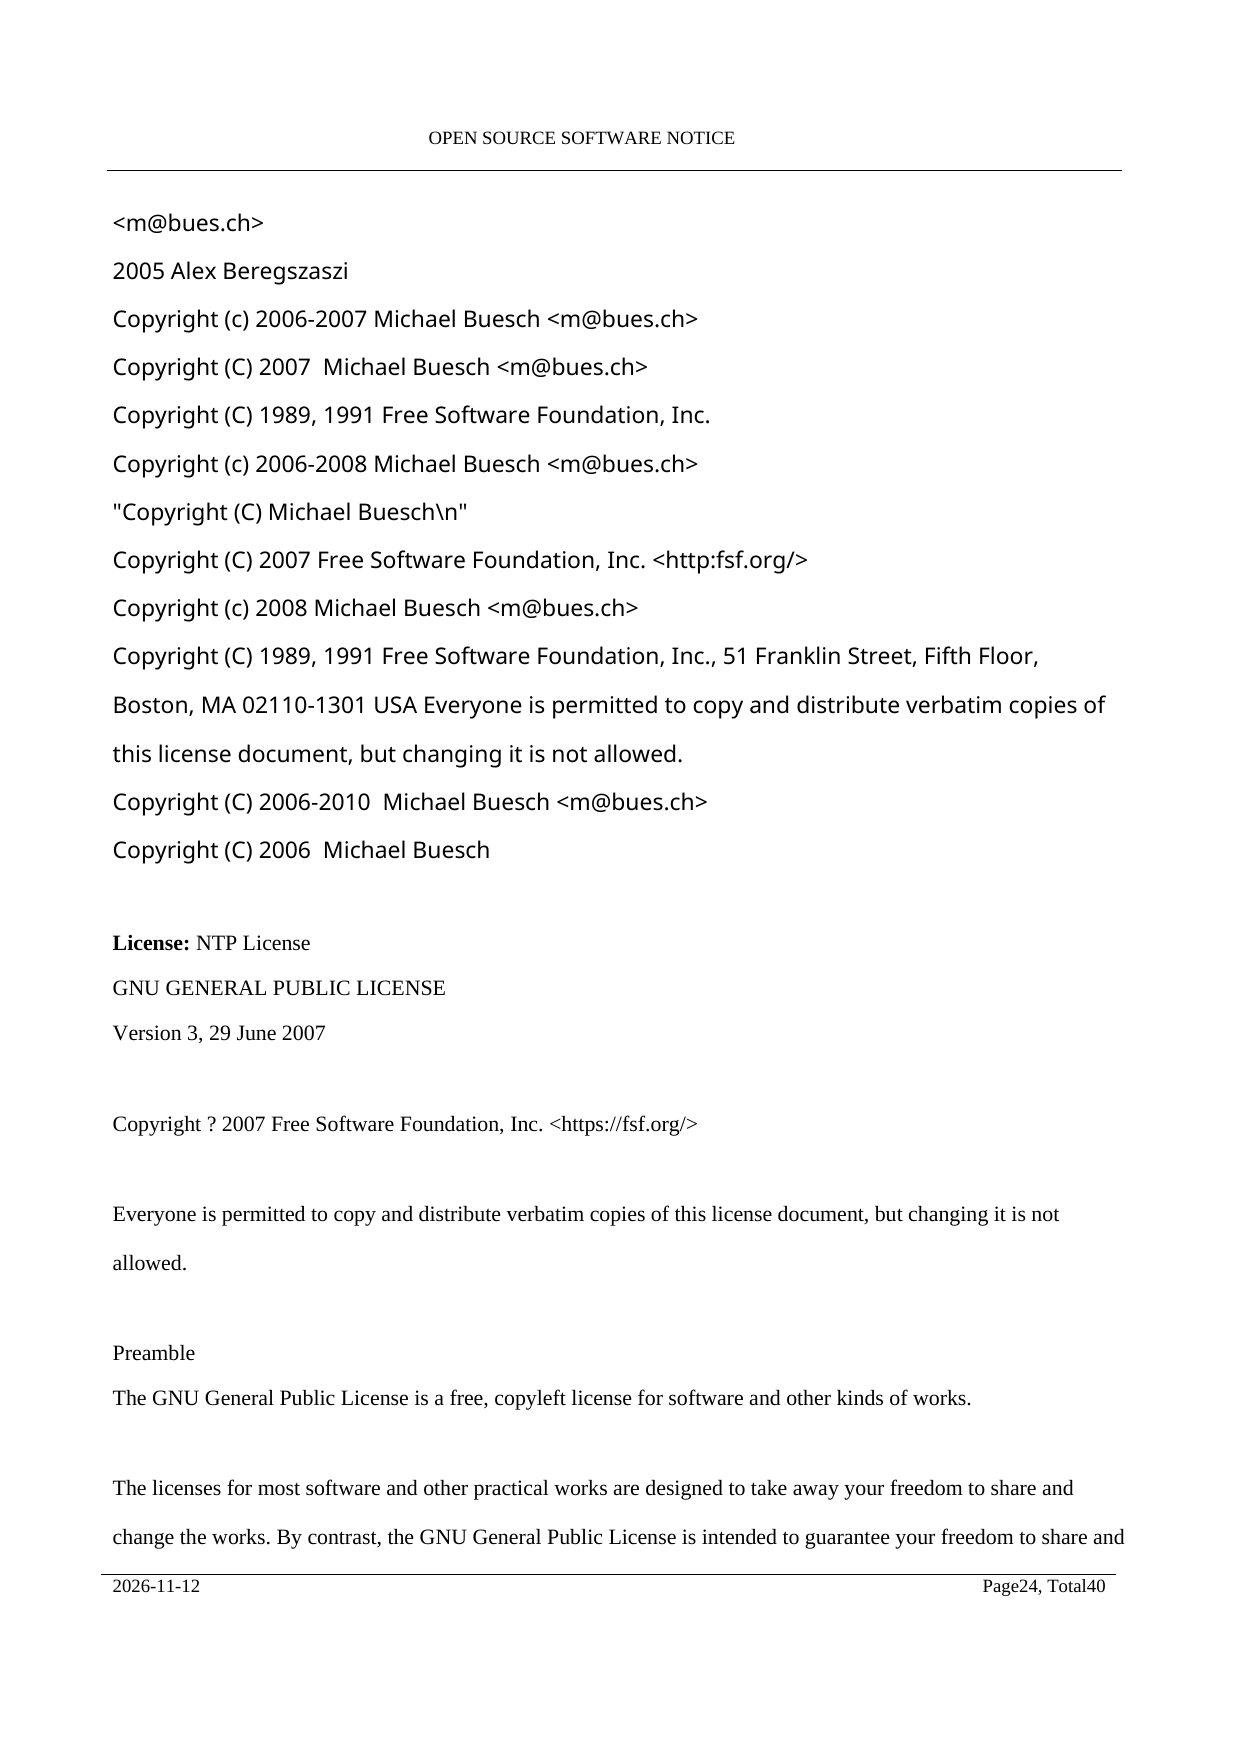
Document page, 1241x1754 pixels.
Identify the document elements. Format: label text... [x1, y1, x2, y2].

text Copyright (c) 2006-2007 Michael Buesch <m@bues.ch> [112, 303, 1128, 335]
text GNU GENERAL PUBLIC LICENSE [112, 972, 1128, 1004]
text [112, 1471, 1128, 1553]
text The GNU General Public License is a free, copyleft license for software and other kinds of works. [112, 1381, 1128, 1414]
text Copyright (C) 2006 Michael Buesch [112, 833, 1128, 866]
text Copyright (C) 2007 Free Software Foundation, Inc. <http:fsf.org/> [112, 543, 1128, 576]
text Copyright (C) 2006-2010 Michael Buesch <m@bues.ch> [112, 785, 1128, 818]
text Everyone is permitted to copy and distribute verbatim copies of this license document, but changing it is not allowed. [112, 1197, 1128, 1278]
text Copyright ? 2007 Free Software Foundation, Inc. <https://fsf.org/> [112, 1107, 1128, 1139]
text Copyright (c) 2006-2008 Michael Buesch <m@bues.ch> [112, 447, 1128, 479]
text "Copyright (C) Michael Buesch\n" [112, 495, 1128, 528]
text Copyright (C) 1989, 1991 Free Software Foundation, Inc., 51 Franklin Street, Fifth Floor, Boston, MA 02110-1301 USA Everyone is permitted to copy and distribute verbatim copies of this license document, but changing it is not allowed. [112, 639, 1128, 769]
text Version 3, 29 June 2007 [112, 1017, 1128, 1049]
text Copyright (C) 2007 Michael Buesch <m@bues.ch> [112, 351, 1128, 383]
text Copyright (C) 1989, 1991 Free Software Foundation, Inc. [112, 399, 1128, 431]
text Preamble [112, 1336, 1128, 1368]
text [112, 206, 1128, 239]
text Copyright (c) 2008 Michael Buesch <m@bues.ch> [112, 591, 1128, 624]
text 2005 Alex Beregszaszi [112, 254, 1128, 287]
text License: NTP License [112, 926, 1128, 959]
